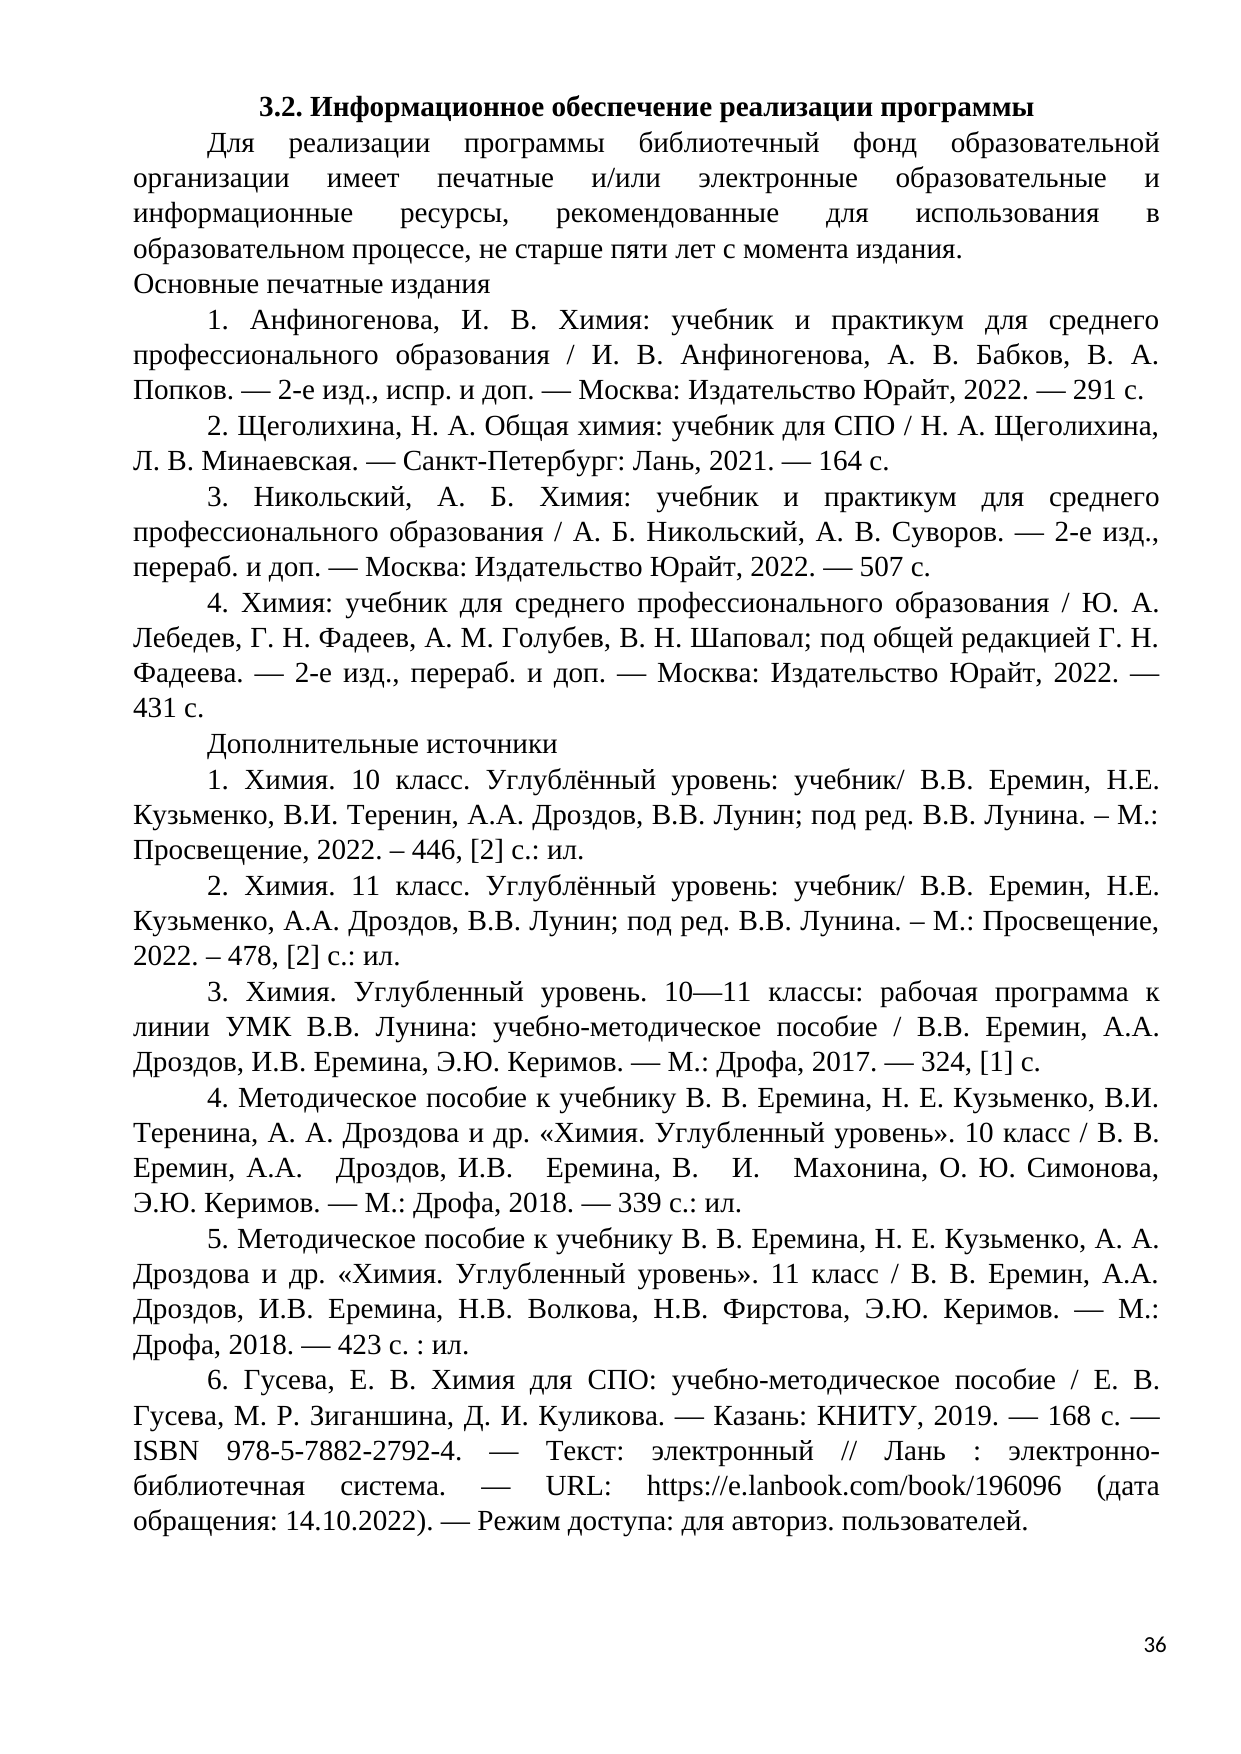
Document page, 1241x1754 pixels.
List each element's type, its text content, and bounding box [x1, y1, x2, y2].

text Дополнительные источники [133, 726, 1161, 760]
text 4. Методическое пособие к учебнику В. В. Еремина, Н. Е. Кузьменко, В.И. Теренина, А. А. Дроздова и др. «Химия. Углубленный уровень». 10 класс / В. В. Еремин, А.А. Дроздов, И.В. Еремина, В. И. Махонина, О. Ю. Симонова, Э.Ю. Керимов. — М.: Дрофа, 2018. — 339 с.: ил. [133, 1080, 1161, 1219]
text 2. Щеголихина, Н. А. Общая химия: учебник для СПО / Н. А. Щеголихина, Л. В. Минаевская. — Санкт-Петербург: Лань, 2021. — 164 с. [133, 408, 1161, 477]
text 4. Химия: учебник для среднего профессионального образования / Ю. А. Лебедев, Г. Н. Фадеев, А. М. Голубев, В. Н. Шаповал; под общей редакцией Г. Н. Фадеева. — 2-е изд., перераб. и доп. — Москва: Издательство Юрайт, 2022. — 431 с. [133, 585, 1161, 724]
text 1. Анфиногенова, И. В. Химия: учебник и практикум для среднего профессионального образования / И. В. Анфиногенова, А. В. Бабков, В. А. Попков. — 2-е изд., испр. и доп. — Москва: Издательство Юрайт, 2022. — 291 с. [133, 302, 1161, 406]
text 3.2. Информационное обеспечение реализации программы [133, 89, 1160, 123]
text Для реализации программы библиотечный фонд образовательной организации имеет печатные и/или электронные образовательные и информационные ресурсы, рекомендованные для использования в образовательном процессе, не старше пяти лет с момента издания. [133, 125, 1161, 264]
text 3. Химия. Углубленный уровень. 10—11 классы: рабочая программа к линии УМК В.В. Лунина: учебно-методическое пособие / В.В. Еремин, А.А. Дроздов, И.В. Еремина, Э.Ю. Керимов. — М.: Дрофа, 2017. — 324, [1] с. [133, 974, 1161, 1078]
text 5. Методическое пособие к учебнику В. В. Еремина, Н. Е. Кузьменко, А. А. Дроздова и др. «Химия. Углубленный уровень». 11 класс / В. В. Еремин, А.А. Дроздов, И.В. Еремина, Н.В. Волкова, Н.В. Фирстова, Э.Ю. Керимов. — М.: Дрофа, 2018. — 423 с. : ил. [133, 1221, 1161, 1360]
text 1. Химия. 10 класс. Углублённый уровень: учебник/ В.В. Еремин, Н.Е. Кузьменко, В.И. Теренин, А.А. Дроздов, В.В. Лунин; под ред. В.В. Лунина. – М.: Просвещение, 2022. – 446, [2] c.: ил. [133, 762, 1161, 866]
text Основные печатные издания [133, 266, 1160, 300]
text 2. Химия. 11 класс. Углублённый уровень: учебник/ В.В. Еремин, Н.Е. Кузьменко, А.А. Дроздов, В.В. Лунин; под ред. В.В. Лунина. – М.: Просвещение, 2022. – 478, [2] c.: ил. [133, 868, 1161, 972]
text 6. Гусева, Е. В. Химия для СПО: учебно-методическое пособие / Е. В. Гусева, М. Р. Зиганшина, Д. И. Куликова. — Казань: КНИТУ, 2019. — 168 с. — ISBN 978-5-7882-2792-4. — Текст: электронный // Лань : электронно- библиотечная система. — URL: https://e.lanbook.com/book/196096 (дата обращения: 14.10.2022). — Режим доступа: для авториз. пользователей. [133, 1362, 1161, 1537]
text 3. Никольский, А. Б. Химия: учебник и практикум для среднего профессионального образования / А. Б. Никольский, А. В. Суворов. — 2-е изд., перераб. и доп. — Москва: Издательство Юрайт, 2022. — 507 с. [133, 479, 1161, 583]
